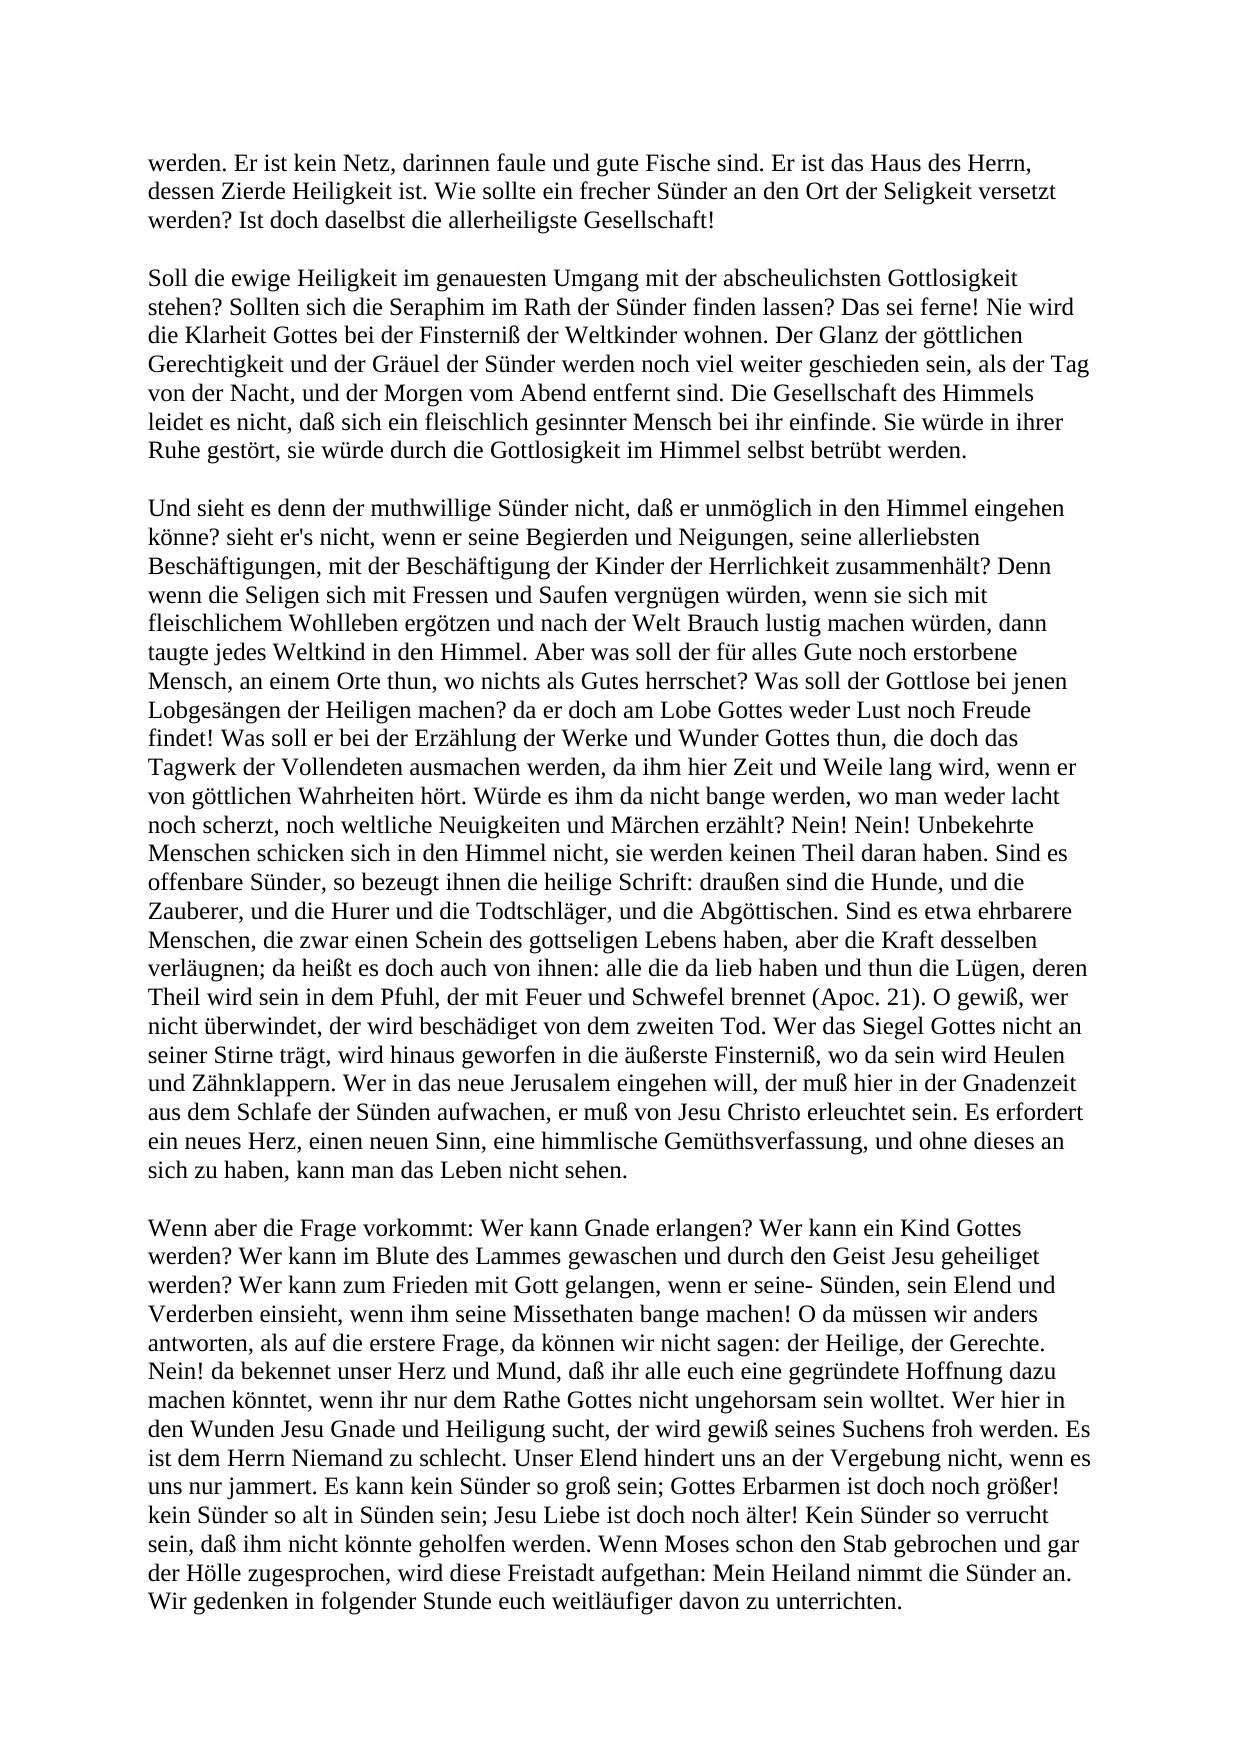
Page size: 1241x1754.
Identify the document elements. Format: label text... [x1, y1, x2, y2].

text Soll die ewige Heiligkeit im genauesten Umgang mit der abscheulichsten Gottlosigkeit stehen? Sollten sich die Seraphim im Rath der Sünder finden lassen? Das sei ferne! Nie wird die Klarheit Gottes bei der Finsterniß der Weltkinder wohnen. Der Glanz der göttlichen Gerechtigkeit und der Gräuel der Sünder werden noch viel weiter geschieden sein, als der Tag von der Nacht, und der Morgen vom Abend entfernt sind. Die Gesellschaft des Himmels leidet es nicht, daß sich ein fleischlich gesinnter Mensch bei ihr einfinde. Sie würde in ihrer Ruhe gestört, sie würde durch die Gottlosigkeit im Himmel selbst betrübt werden. [148, 522, 1093, 723]
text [148, 148, 1093, 205]
text Wenn die Frage vorkommt: Wer wird bleiben auf dem heiligen Berge des Herrn? Wer wird von den Engeln getragen werden in Abrahams Schooß? Könnten wir alsdann wohl auch antworten: Ein jeder! Er mag sein, wie er will!? Nein! Nein. In den Himmel geht nichts Gemeines noch Unreines hinein! Der Ort ist viel zu heilig, als daß er solche Menschen aufnehmen könnte. Er ist nicht ein Acker, darauf Unkraut und Waizen beisammen stehen. Er ist ein gereinigtes Tenn des Herrn, die Scheune, wo nur köstliche und volle Garben hingelegt werden. Er ist kein Netz, darinnen faule und gute Fische sind. Er ist das Haus des Herrn, dessen Zierde Heiligkeit ist. Wie sollte ein frecher Sünder an den Ort der Seligkeit versetzt werden? Ist doch daselbst die allerheiligste Gesellschaft! [148, 234, 1093, 493]
text Und sieht es denn der muthwillige Sünder nicht, daß er unmöglich in den Himmel eingehen könne? sieht er's nicht, wenn er seine Begierden und Neigungen, seine allerliebsten Beschäftigungen, mit der Beschäftigung der Kinder der Herrlichkeit zusammenhält? Denn wenn die Seligen sich mit Fressen und Saufen vergnügen würden, wenn sie sich mit fleischlichem Wohlleben ergötzen und nach der Welt Brauch lustig machen würden, dann taugte jedes Weltkind in den Himmel. Aber was soll der für alles Gute noch erstorbene Mensch, an einem Orte thun, wo nichts als Gutes herrschet? Was soll der Gottlose bei jenen Lobgesängen der Heiligen machen? da er doch am Lobe Gottes weder Lust noch Freude findet! Was soll er bei der Erzählung der Werke und Wunder Gottes thun, die doch das Tagwerk der Vollendeten ausmachen werden, da ihm hier Zeit und Weile lang wird, wenn er von göttlichen Wahrheiten hört. Würde es ihm da nicht bange werden, wo man weder lacht noch scherzt, noch weltliche Neuigkeiten und Märchen erzählt? Nein! Nein! Unbekehrte Menschen schicken sich in den Himmel nicht, sie werden keinen Theil daran haben. Sind es offenbare Sünder, so bezeugt ihnen die heilige Schrift: draußen sind die Hunde, und die Zauberer, und die Hurer und die Todtschläger, und die Abgöttischen. Sind es etwa ehrbarere Menschen, die zwar einen Schein des gottseligen Lebens haben, aber die Kraft desselben verläugnen; da heißt es doch auch von ihnen: alle die da lieb haben und thun die Lügen, deren Theil wird sein in dem Pfuhl, der mit Feuer und Schwefel brennet (Apoc. 21). O gewiß, wer nicht überwindet, der wird beschädiget von dem zweiten Tod. Wer das Siegel Gottes nicht an seiner Stirne trägt, wird hinaus geworfen in die äußerste Finsterniß, wo da sein wird Heulen und Zähnklappern. Wer in das neue Jerusalem eingehen will, der muß hier in der Gnadenzeit aus dem Schlafe der Sünden aufwachen, er muß von Jesu Christo erleuchtet sein. Es erfordert ein neues Herz, einen neuen Sinn, eine himmlische Gemüthsverfassung, und ohne dieses an sich zu haben, kann man das Leben nicht sehen. [148, 753, 1093, 1443]
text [148, 1472, 1093, 1616]
